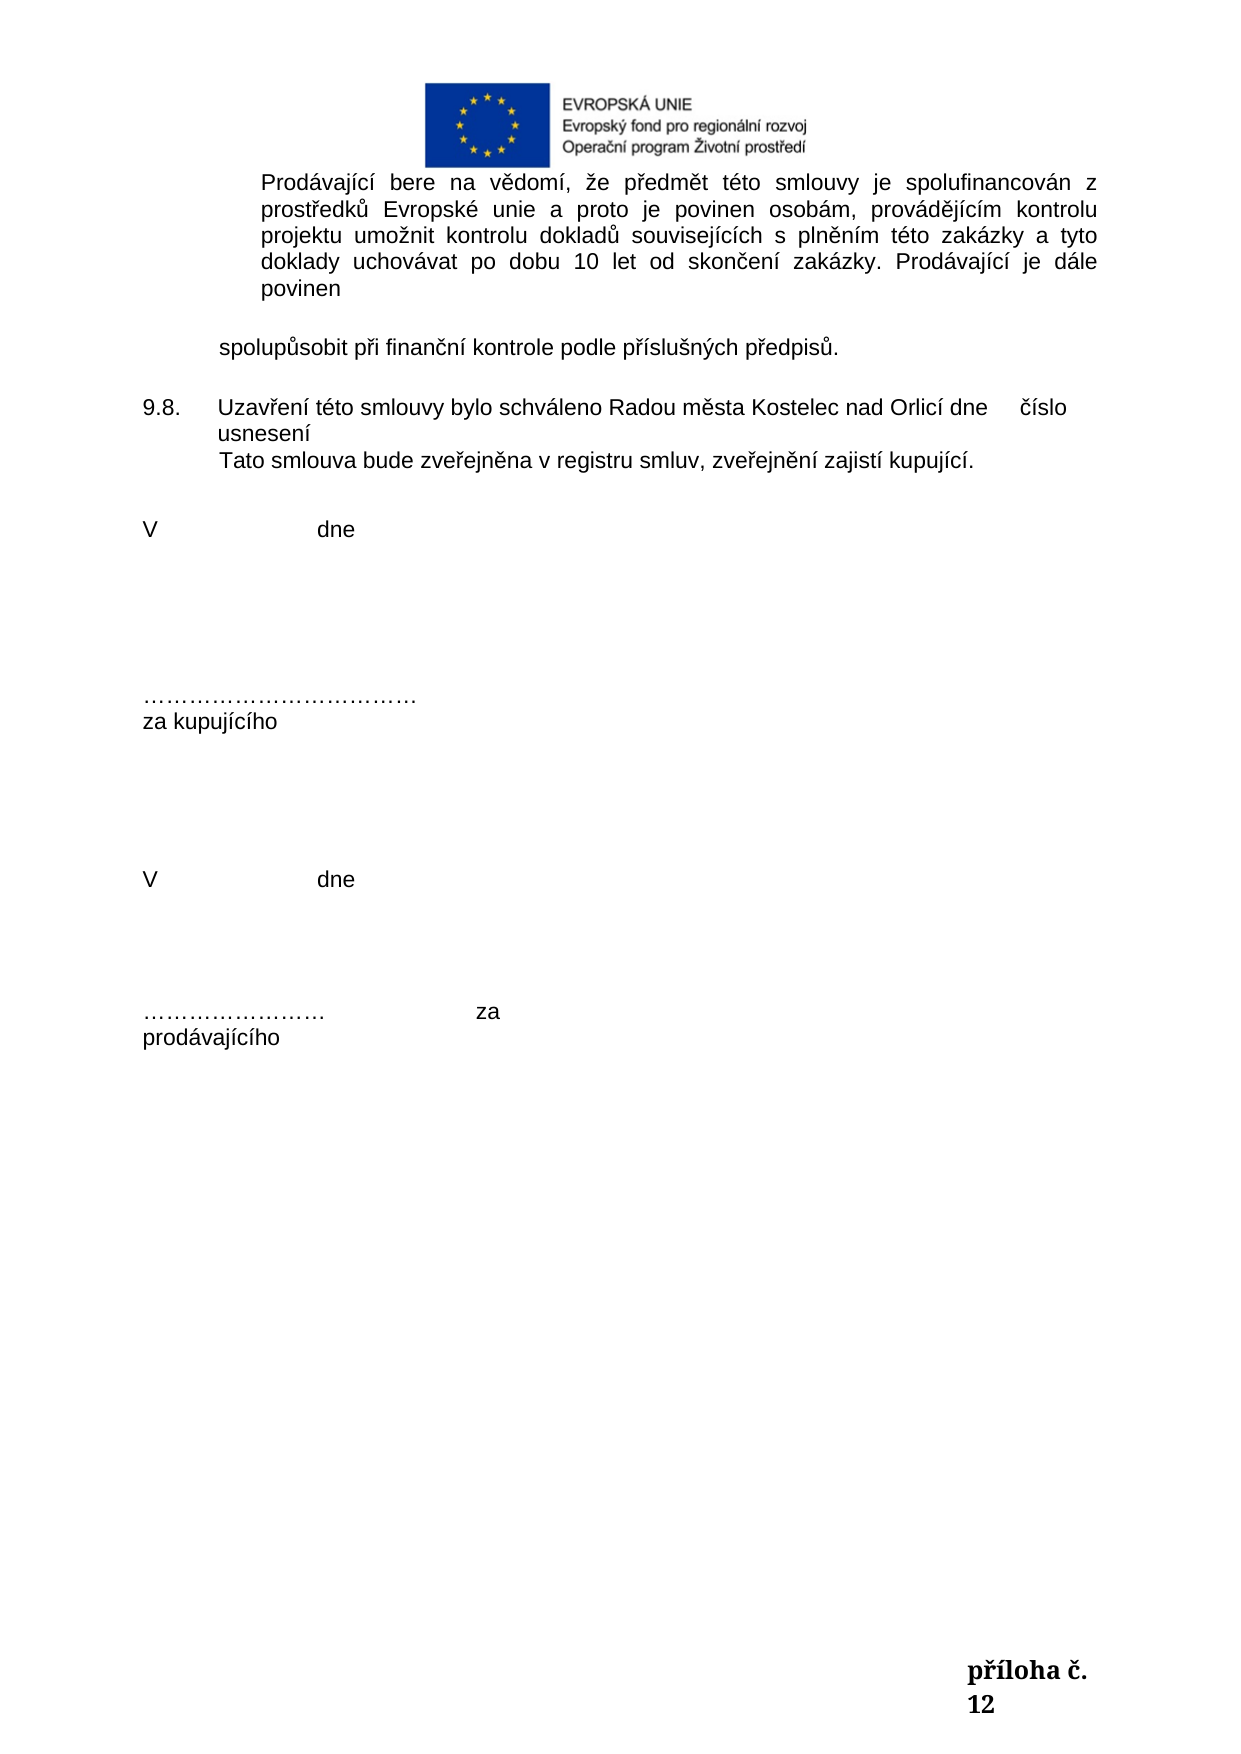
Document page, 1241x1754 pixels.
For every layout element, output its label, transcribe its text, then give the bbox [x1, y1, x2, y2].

text V dne [142, 516, 620, 542]
text Tato smlouva bude zveřejněna v registru smluv, zveřejnění zajistí kupující. [142, 447, 1098, 473]
text spolupůsobit při finanční kontrole podle příslušných předpisů. [142, 334, 1098, 361]
list Uzavření této smlouvy bylo schváleno Radou města Kostelec nad Orlicí dne číslo usnesení [142, 394, 1098, 447]
picture [423, 81, 817, 170]
text za kupujícího [142, 708, 616, 734]
text V dne [142, 866, 620, 892]
text Prodávající bere na vědomí, že předmět této smlouvy je spolufinancován z prostředků Evropské unie a proto je povinen osobám, provádějícím kontrolu projektu umožnit kontrolu dokladů souvisejících s plněním této zakázky a tyto doklady uchovávat po dobu 10 let od skončení zakázky. Prodávající je dále povinen [261, 169, 1098, 301]
text …………………… za prodávajícího [142, 998, 500, 1051]
text ……………………………… [142, 682, 620, 708]
